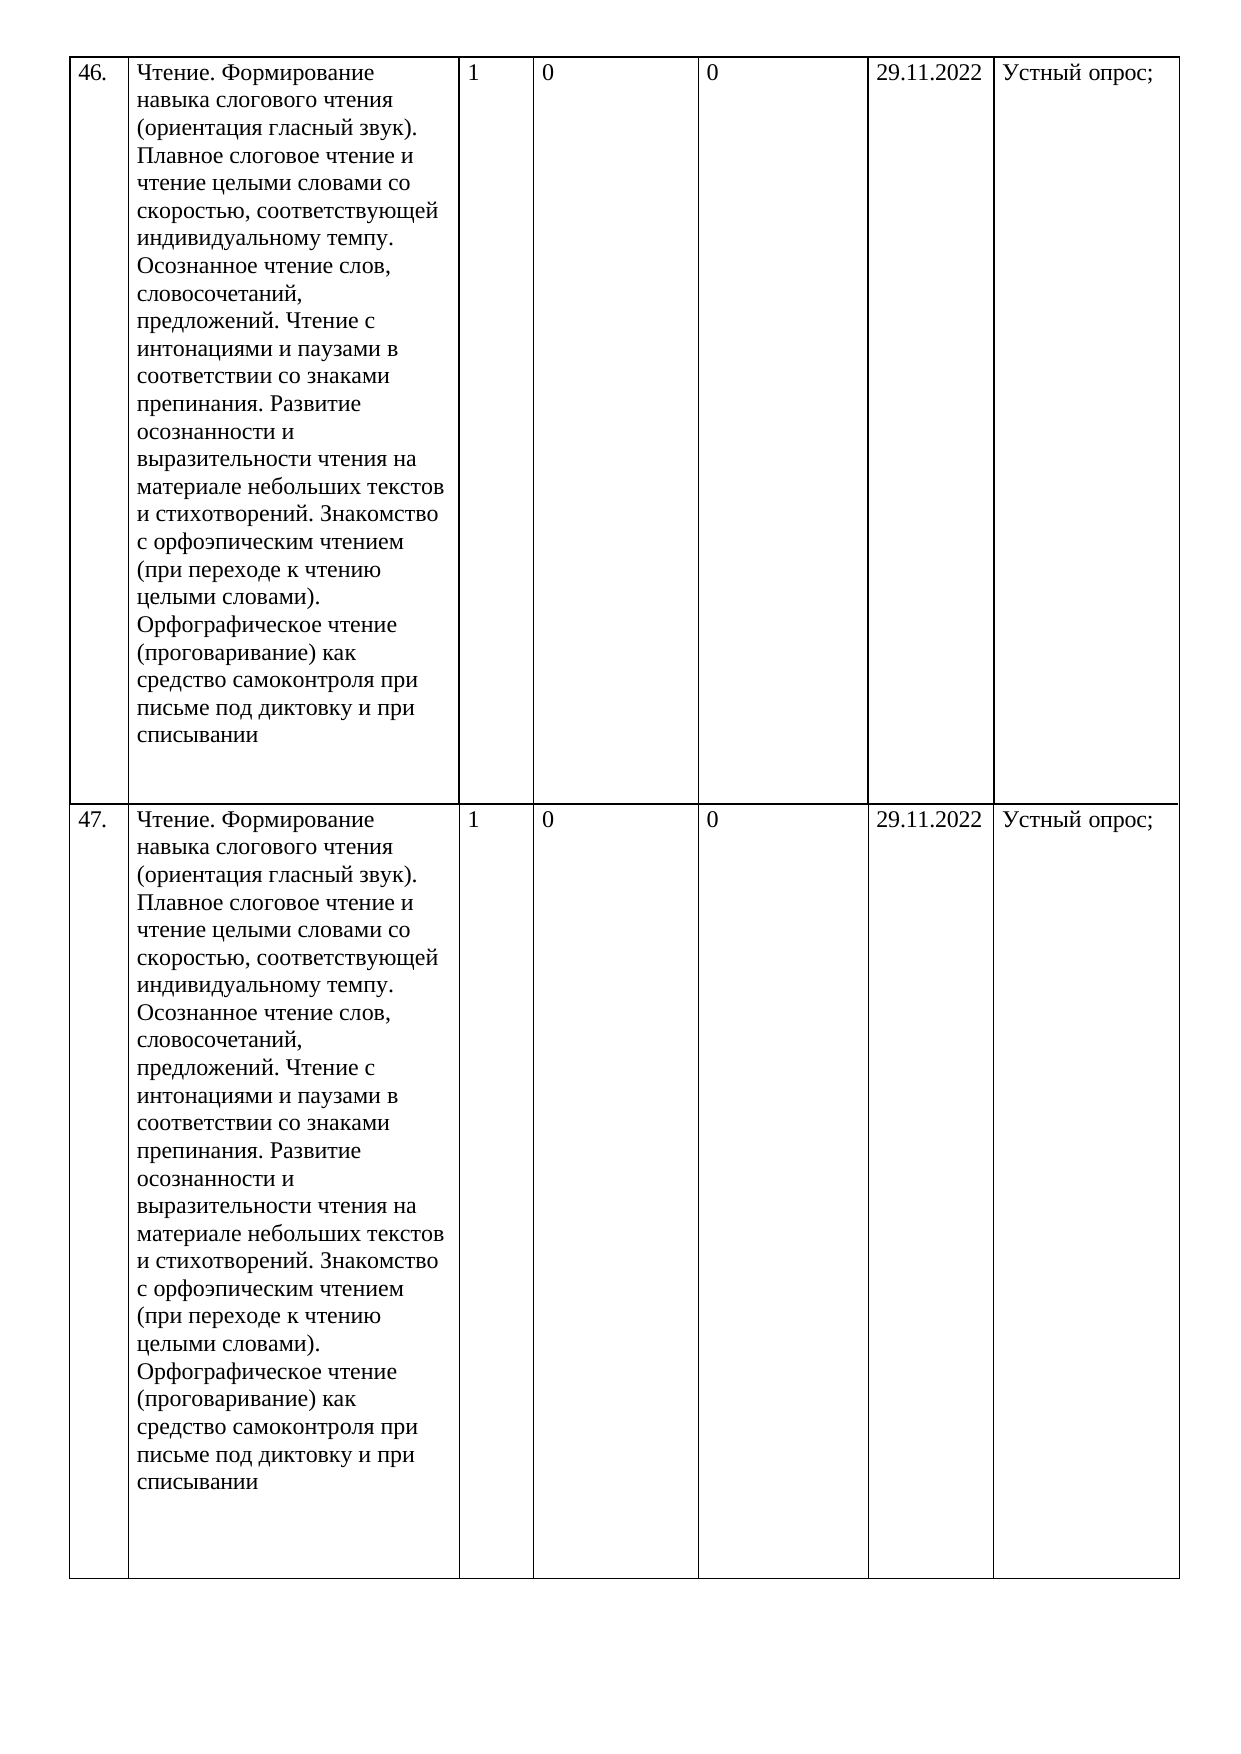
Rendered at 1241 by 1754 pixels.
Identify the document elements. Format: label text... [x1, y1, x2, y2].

table_cell Устный опрос; [995, 58, 1179, 803]
table_cell 0 [699, 58, 867, 803]
table_cell 47. [70, 805, 128, 1578]
table_cell 0 [699, 805, 868, 1578]
table_cell 1 [460, 58, 533, 803]
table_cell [129, 805, 459, 1578]
table_cell Устный опрос; [994, 803, 1179, 1578]
table_cell 29.11.2022 [869, 58, 993, 803]
table_cell 0 [534, 58, 698, 803]
table_cell 29.11.2022 [869, 805, 993, 1578]
table_cell 1 [460, 805, 533, 1578]
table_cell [129, 58, 458, 803]
table_cell 46. [71, 58, 128, 803]
table_cell 0 [534, 805, 698, 1578]
